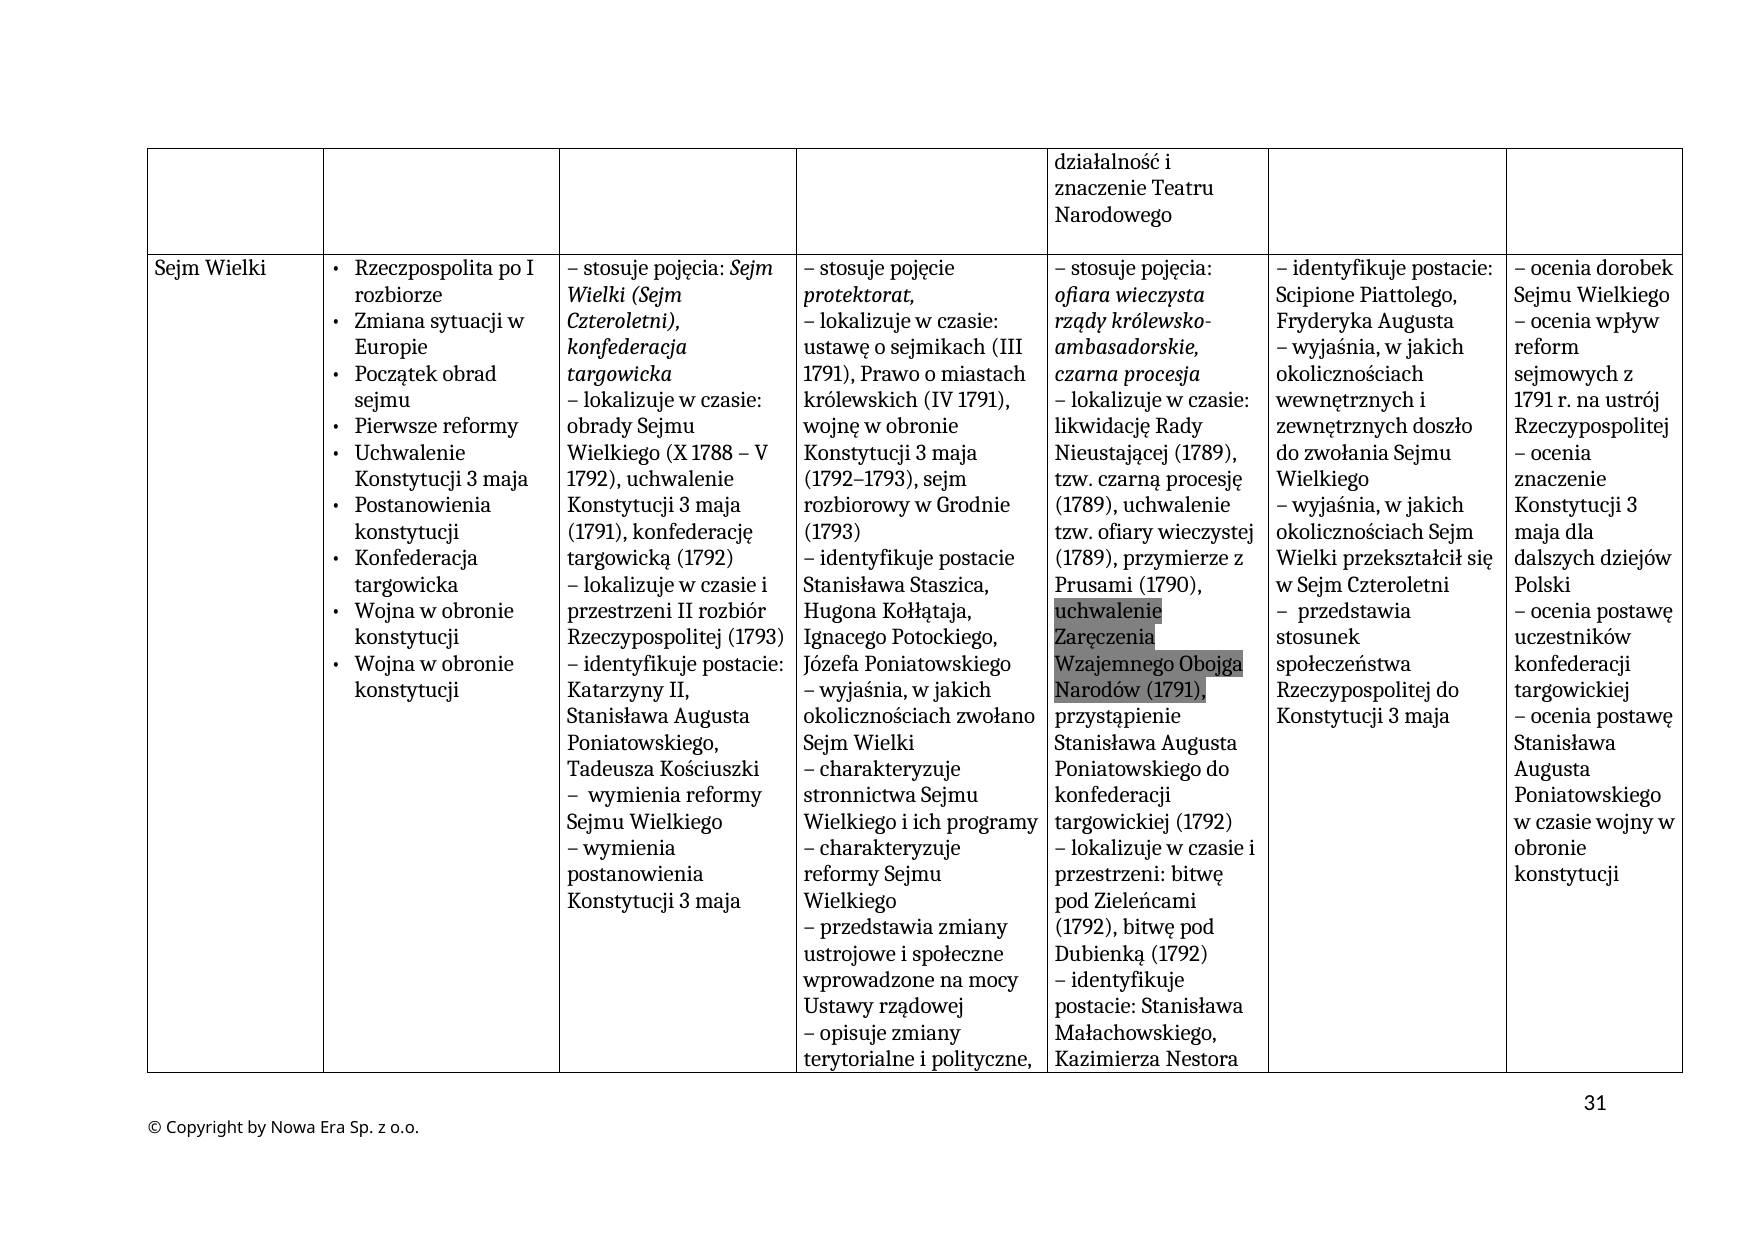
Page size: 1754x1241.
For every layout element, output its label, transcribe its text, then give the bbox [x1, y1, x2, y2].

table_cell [1507, 149, 1682, 254]
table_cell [797, 255, 1047, 1072]
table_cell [560, 149, 796, 254]
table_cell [1507, 255, 1682, 1072]
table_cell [797, 149, 1047, 254]
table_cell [148, 149, 323, 254]
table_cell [324, 255, 559, 1072]
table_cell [1048, 255, 1268, 1072]
table_cell Sejm Wielki [148, 255, 323, 1072]
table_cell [560, 255, 796, 1072]
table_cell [1048, 149, 1268, 254]
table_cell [1269, 149, 1506, 254]
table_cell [1269, 255, 1506, 1072]
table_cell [324, 149, 559, 254]
